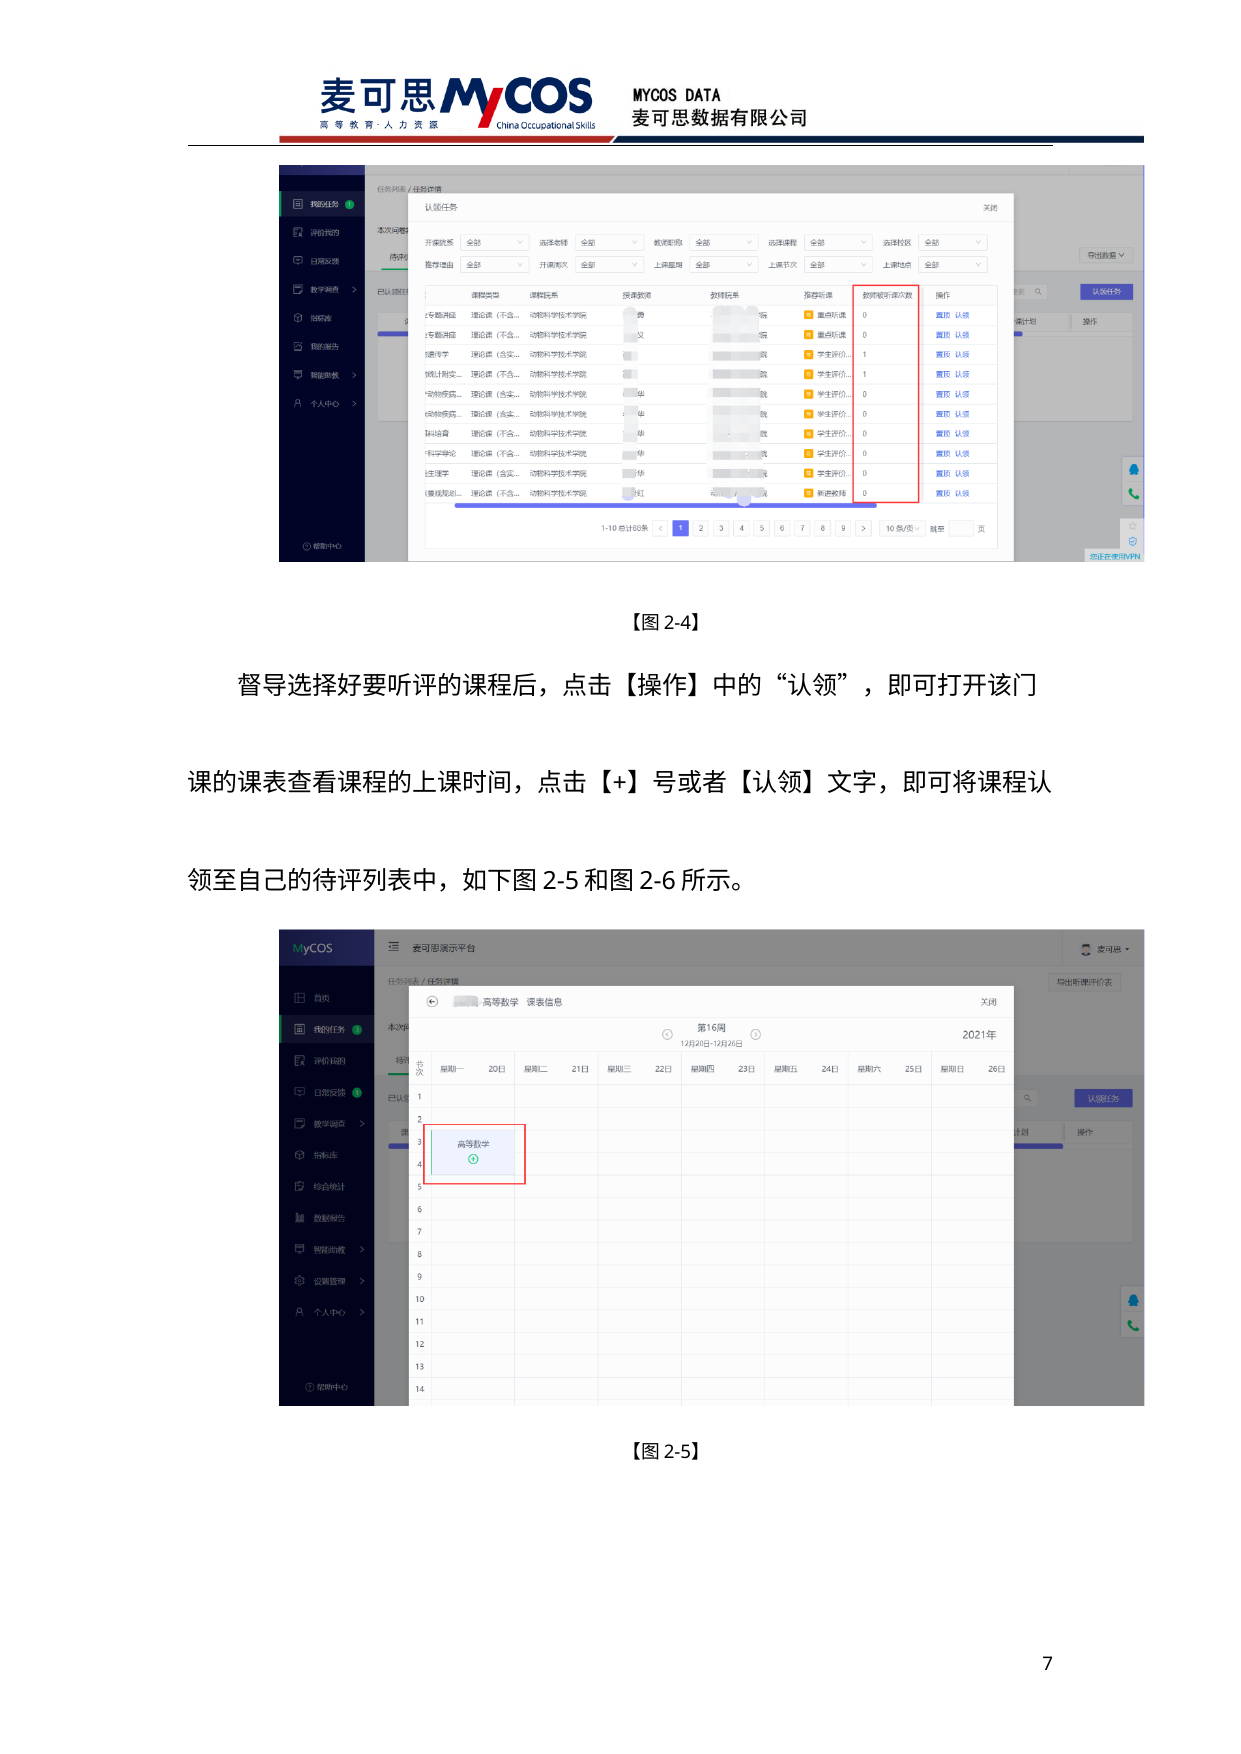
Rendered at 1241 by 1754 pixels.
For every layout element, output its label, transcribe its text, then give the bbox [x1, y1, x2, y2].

text 督导选择好要听评的课程后，点击【操作】中的“认领”，即可打开该门课的课表查看课程的上课时间，点击【+】号或者【认领】文字，即可将课程认领至自己的待评列表中，如下图2-5和图2-6所示。 [187, 651, 1053, 911]
text 【图2-4】 [187, 605, 1053, 637]
picture [279, 59, 1145, 143]
text 【图2-5】 [187, 1434, 1053, 1466]
picture [279, 165, 1145, 562]
picture [279, 929, 1145, 1406]
